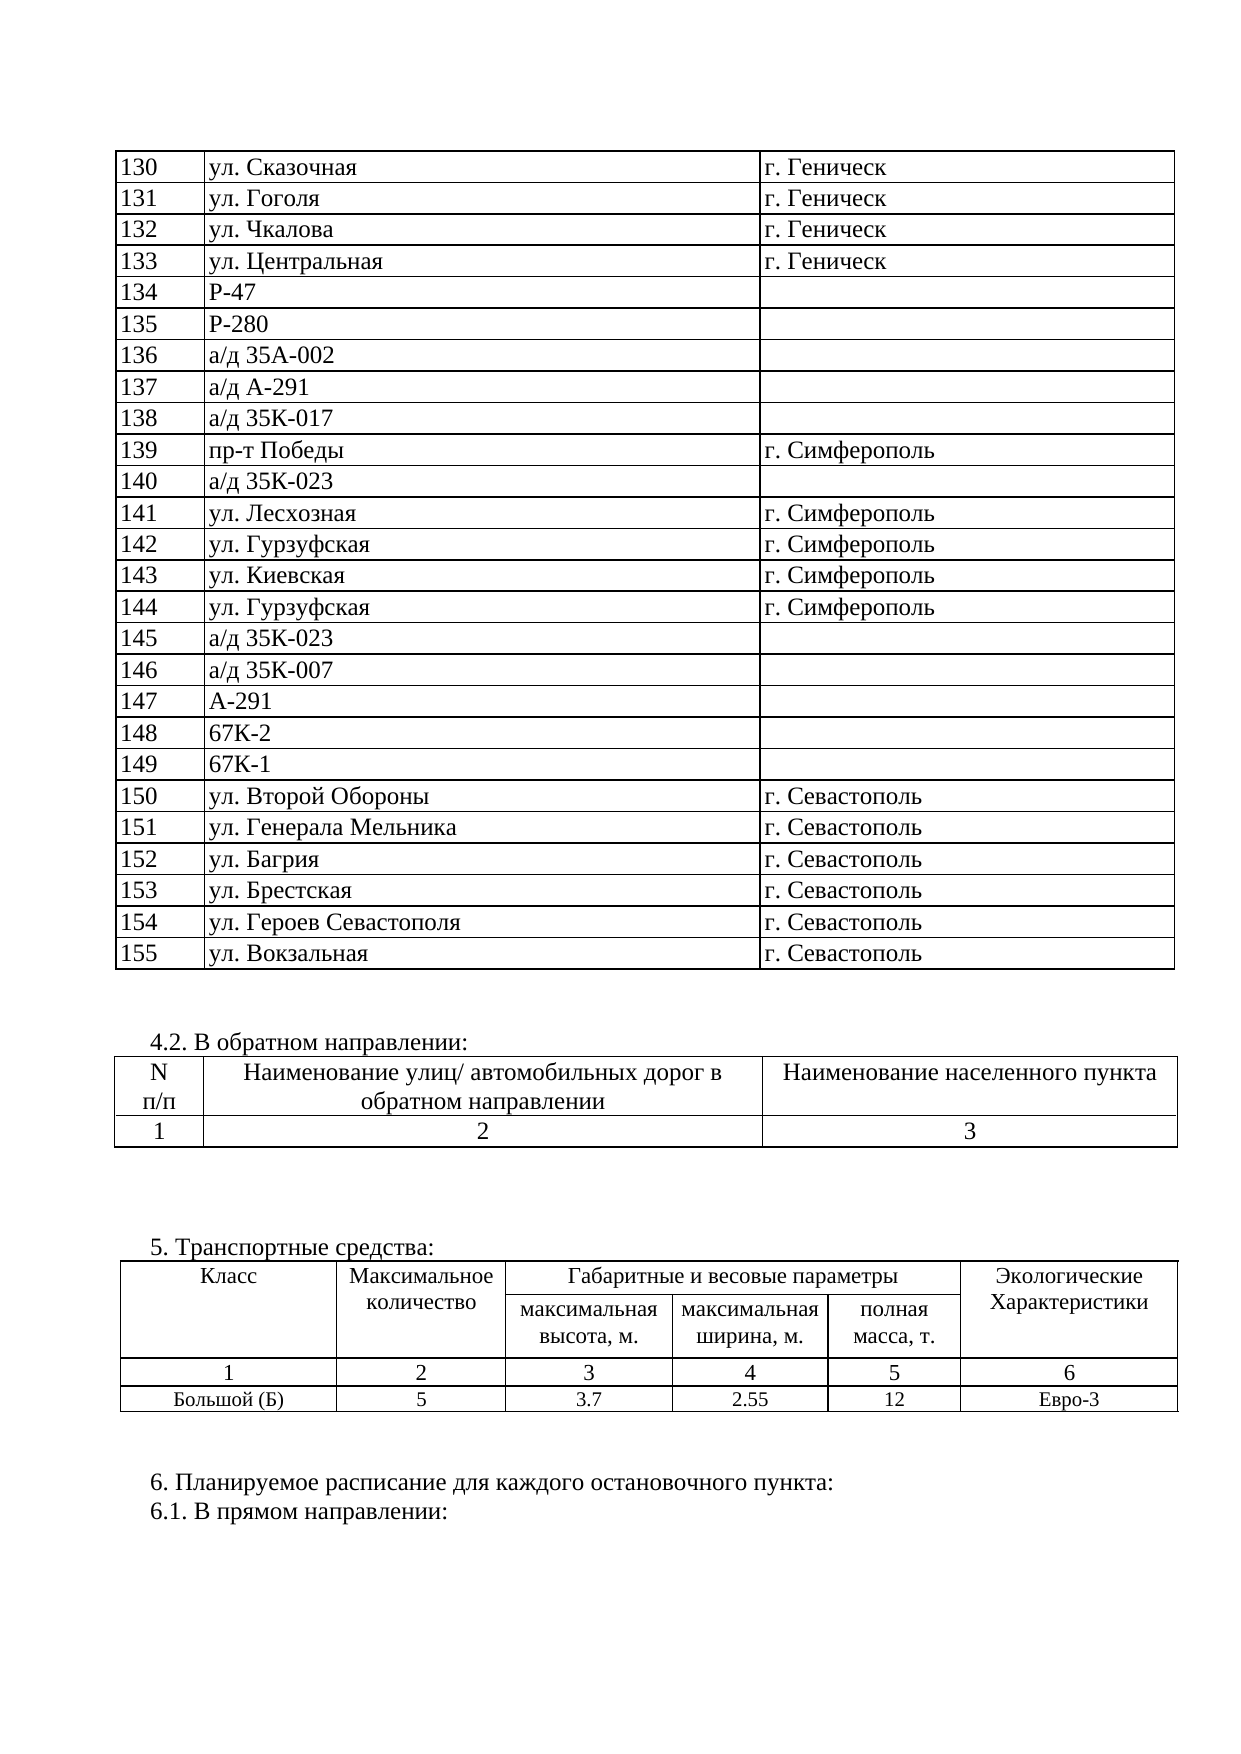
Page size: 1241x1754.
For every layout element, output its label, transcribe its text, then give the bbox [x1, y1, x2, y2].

table_header Максимальное количество [337, 1262, 505, 1357]
table_header Наименование населенного пункта [763, 1057, 1177, 1115]
table_cell г. Геническ [761, 246, 1174, 276]
table_cell [761, 686, 1174, 716]
table_cell [761, 372, 1174, 402]
table_cell Р-47 [205, 277, 759, 307]
table_cell ул. Второй Обороны [205, 781, 759, 811]
table_cell г. Геническ [761, 183, 1174, 213]
table_cell 135 [117, 309, 204, 339]
table_cell 6 [961, 1359, 1177, 1385]
table_cell а/д 35К-023 [205, 623, 759, 653]
table_cell г. Севастополь [761, 844, 1174, 873]
table_cell [761, 655, 1174, 685]
table_cell 2 [204, 1116, 762, 1146]
table_cell 151 [117, 812, 204, 842]
table_cell ул. Брестская [205, 875, 759, 905]
table_header Наименование улиц/ автомобильных дорог в обратном направлении [204, 1057, 762, 1115]
table_cell Р-280 [205, 309, 759, 339]
table_header Габаритные и весовые параметры [506, 1262, 960, 1294]
table_cell [761, 466, 1174, 496]
table_cell 137 [117, 372, 204, 402]
table_cell [761, 718, 1174, 748]
table_cell ул. Чкалова [205, 215, 759, 244]
table_cell А-291 [205, 686, 759, 716]
table_cell а/д 35К-007 [205, 655, 759, 685]
table_cell 138 [117, 403, 204, 433]
table_cell г. Симферополь [761, 435, 1174, 464]
table_cell 148 [117, 718, 204, 748]
table_cell 155 [117, 938, 204, 968]
table_cell [761, 309, 1174, 339]
table_cell 1 [115, 1116, 203, 1146]
table_cell 132 [117, 215, 204, 244]
table_cell 144 [117, 592, 204, 622]
table_cell 3.7 [506, 1387, 672, 1411]
table_cell 149 [117, 749, 204, 779]
table_cell а/д 35К-017 [205, 403, 759, 433]
table_cell 130 [117, 152, 204, 181]
table_cell 2.55 [673, 1387, 827, 1411]
text 5. Транспортные средства: [150, 1232, 1090, 1260]
table_cell [761, 403, 1174, 433]
table_cell 134 [117, 277, 204, 307]
table_cell ул. Вокзальная [205, 938, 759, 968]
table_header Экологические Характеристики [961, 1262, 1177, 1357]
table_cell 154 [117, 907, 204, 936]
table_cell 3 [763, 1115, 1177, 1146]
table_cell ул. Киевская [205, 561, 759, 590]
table_cell 153 [117, 875, 204, 905]
table_cell [761, 340, 1174, 370]
text 6. Планируемое расписание для каждого остановочного пункта: [150, 1467, 1090, 1496]
table_cell 139 [117, 435, 204, 464]
table_cell 5 [829, 1359, 960, 1385]
table_cell 4 [673, 1359, 827, 1385]
table_cell 150 [117, 781, 204, 811]
table_cell 142 [117, 529, 204, 559]
table_cell 2 [337, 1359, 505, 1385]
table_cell ул. Героев Севастополя [205, 907, 759, 936]
table_cell ул. Гурзуфская [205, 592, 759, 622]
table_cell г. Севастополь [761, 781, 1174, 811]
table_cell а/д 35К-023 [205, 466, 759, 496]
table_cell 143 [117, 561, 204, 590]
text 6.1. В прямом направлении: [150, 1496, 1090, 1525]
table_cell пр-т Победы [205, 435, 759, 464]
table_cell г. Симферополь [761, 498, 1174, 527]
table_cell максимальная высота, м. [506, 1295, 672, 1357]
table_cell ул. Гурзуфская [205, 529, 759, 559]
table_cell [761, 623, 1174, 653]
table_cell ул. Лесхозная [205, 498, 759, 527]
table_cell максимальная ширина, м. [673, 1295, 827, 1357]
table_cell 5 [337, 1387, 505, 1411]
table_cell Евро-3 [961, 1387, 1177, 1411]
table_cell 147 [117, 686, 204, 716]
table_cell г. Севастополь [761, 875, 1174, 905]
table_cell 67К-2 [205, 718, 759, 748]
table_cell г. Симферополь [761, 561, 1174, 590]
table_cell 133 [117, 246, 204, 276]
table_cell ул. Багрия [205, 844, 759, 873]
table_cell 145 [117, 623, 204, 653]
table_header Класс [121, 1262, 336, 1357]
table_cell г. Геническ [761, 152, 1174, 181]
table_cell а/д 35А-002 [205, 340, 759, 370]
table_cell г. Севастополь [761, 907, 1174, 936]
table_cell г. Севастополь [761, 812, 1174, 842]
table_cell 1 [121, 1359, 336, 1385]
table_cell [761, 277, 1174, 307]
table_cell 152 [117, 844, 204, 873]
table_cell г. Геническ [761, 215, 1174, 244]
table_cell а/д А-291 [205, 372, 759, 402]
table_cell 67К-1 [205, 749, 759, 779]
table_cell [761, 749, 1174, 779]
table_cell г. Севастополь [761, 938, 1174, 968]
table_cell 141 [117, 498, 204, 527]
table_cell 140 [117, 466, 204, 496]
table_cell Большой (Б) [121, 1387, 336, 1411]
table_header N п/п [115, 1057, 203, 1115]
table_cell полная масса, т. [829, 1295, 960, 1357]
table_cell ул. Генерала Мельника [205, 812, 759, 842]
table_cell 3 [506, 1359, 672, 1385]
table_cell 12 [829, 1387, 960, 1411]
table_cell ул. Сказочная [205, 152, 759, 181]
table_cell ул. Центральная [205, 246, 759, 276]
text 4.2. В обратном направлении: [150, 1027, 1090, 1056]
table_cell г. Симферополь [761, 592, 1174, 622]
table_cell 146 [117, 655, 204, 685]
table_cell г. Симферополь [761, 529, 1174, 559]
table_cell 136 [117, 340, 204, 370]
table_cell 131 [117, 183, 204, 213]
table_cell ул. Гоголя [205, 183, 759, 213]
